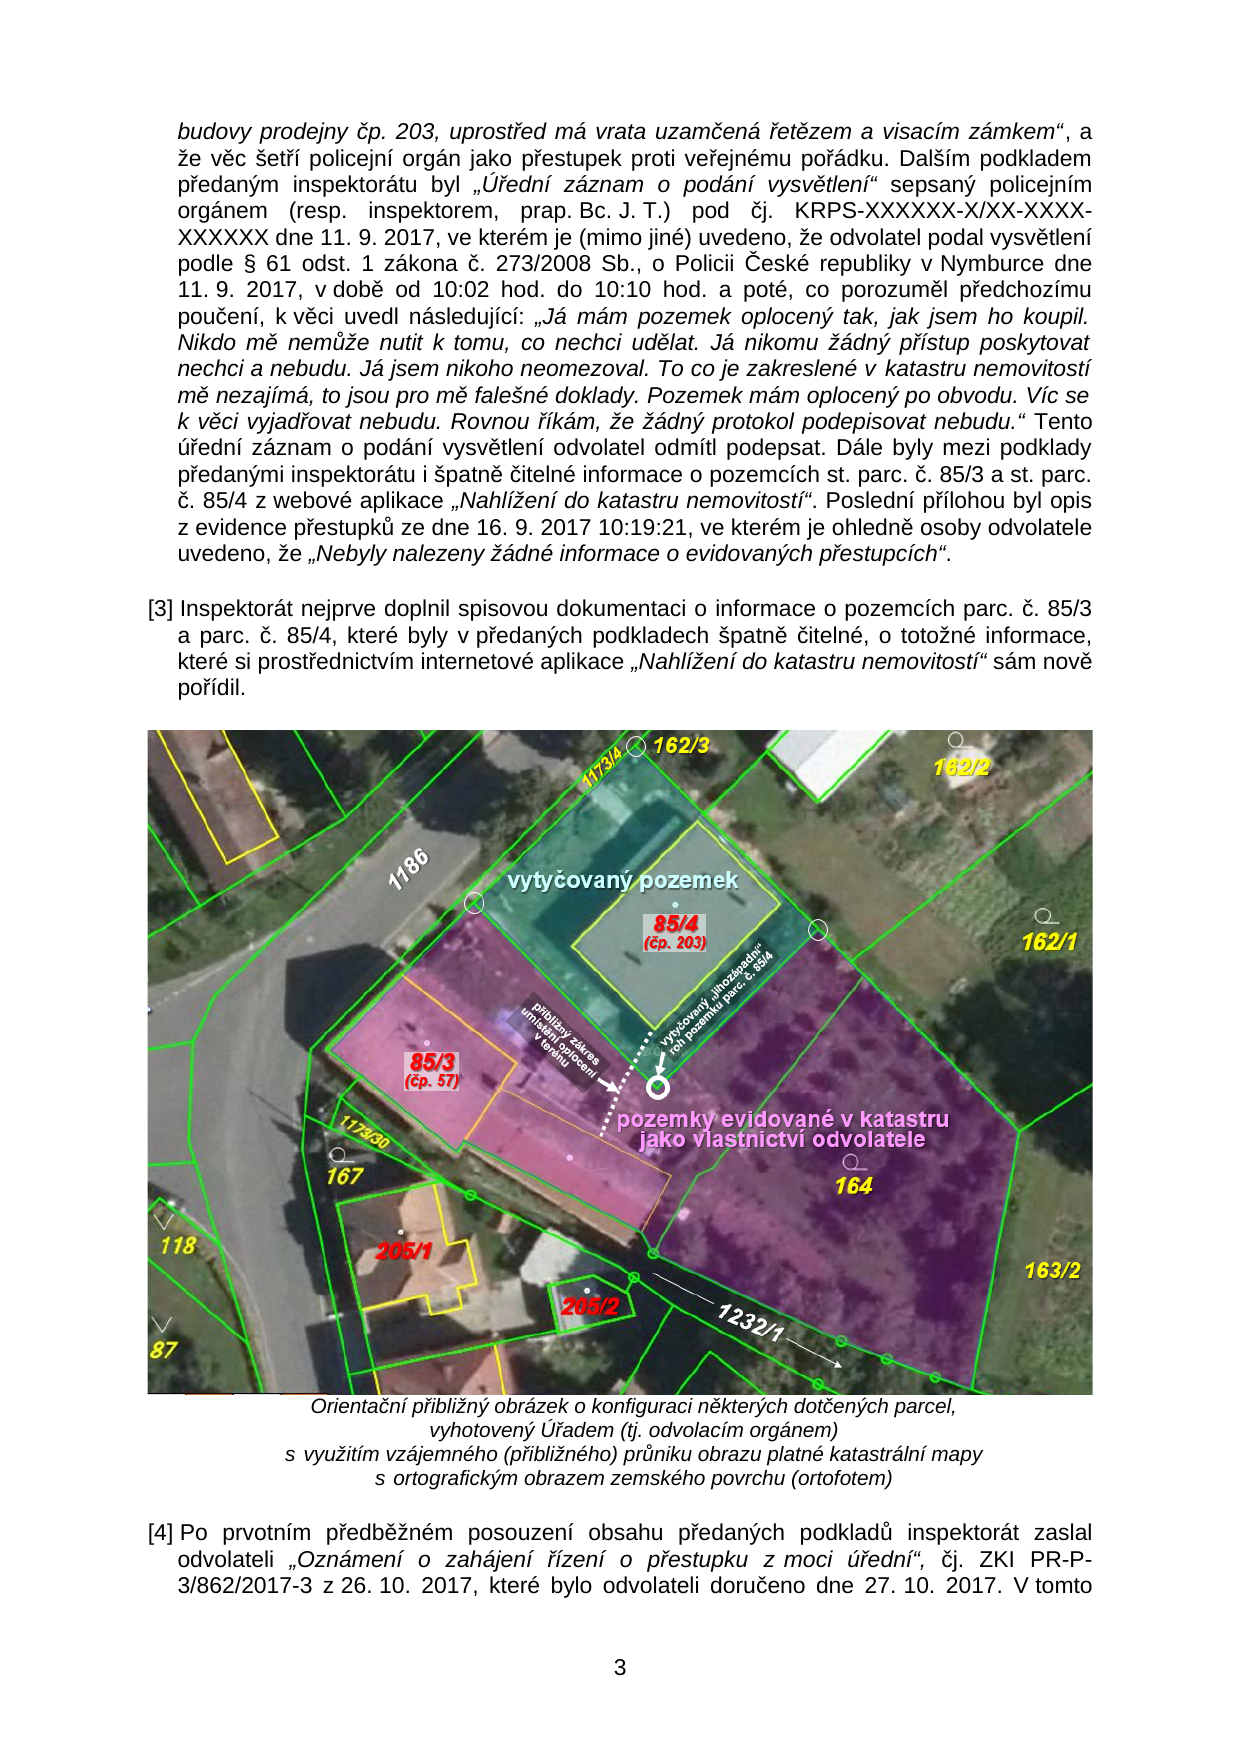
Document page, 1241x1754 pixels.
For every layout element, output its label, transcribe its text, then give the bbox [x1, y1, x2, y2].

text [148, 118, 1092, 566]
text [3] Inspektorát nejprve doplnil spisovou dokumentaci o informace o pozemcích parc. č. 85/3 a parc. č. 85/4, které byly v předaných podkladech špatně čitelné, o totožné informace, které si prostřednictvím internetové aplikace „Nahlížení do katastru nemovitostí“ sám nově pořídil. [148, 595, 1092, 701]
text Orientační přibližný obrázek o konfiguraci některých dotčených parcel, vyhotovený Úřadem (tj. odvolacím orgánem) s využitím vzájemného (přibližného) průniku obrazu platné katastrální mapy s ortografickým obrazem zemského povrchu (ortofotem) [148, 1395, 1092, 1490]
picture [147, 730, 1093, 1395]
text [148, 1519, 1092, 1598]
